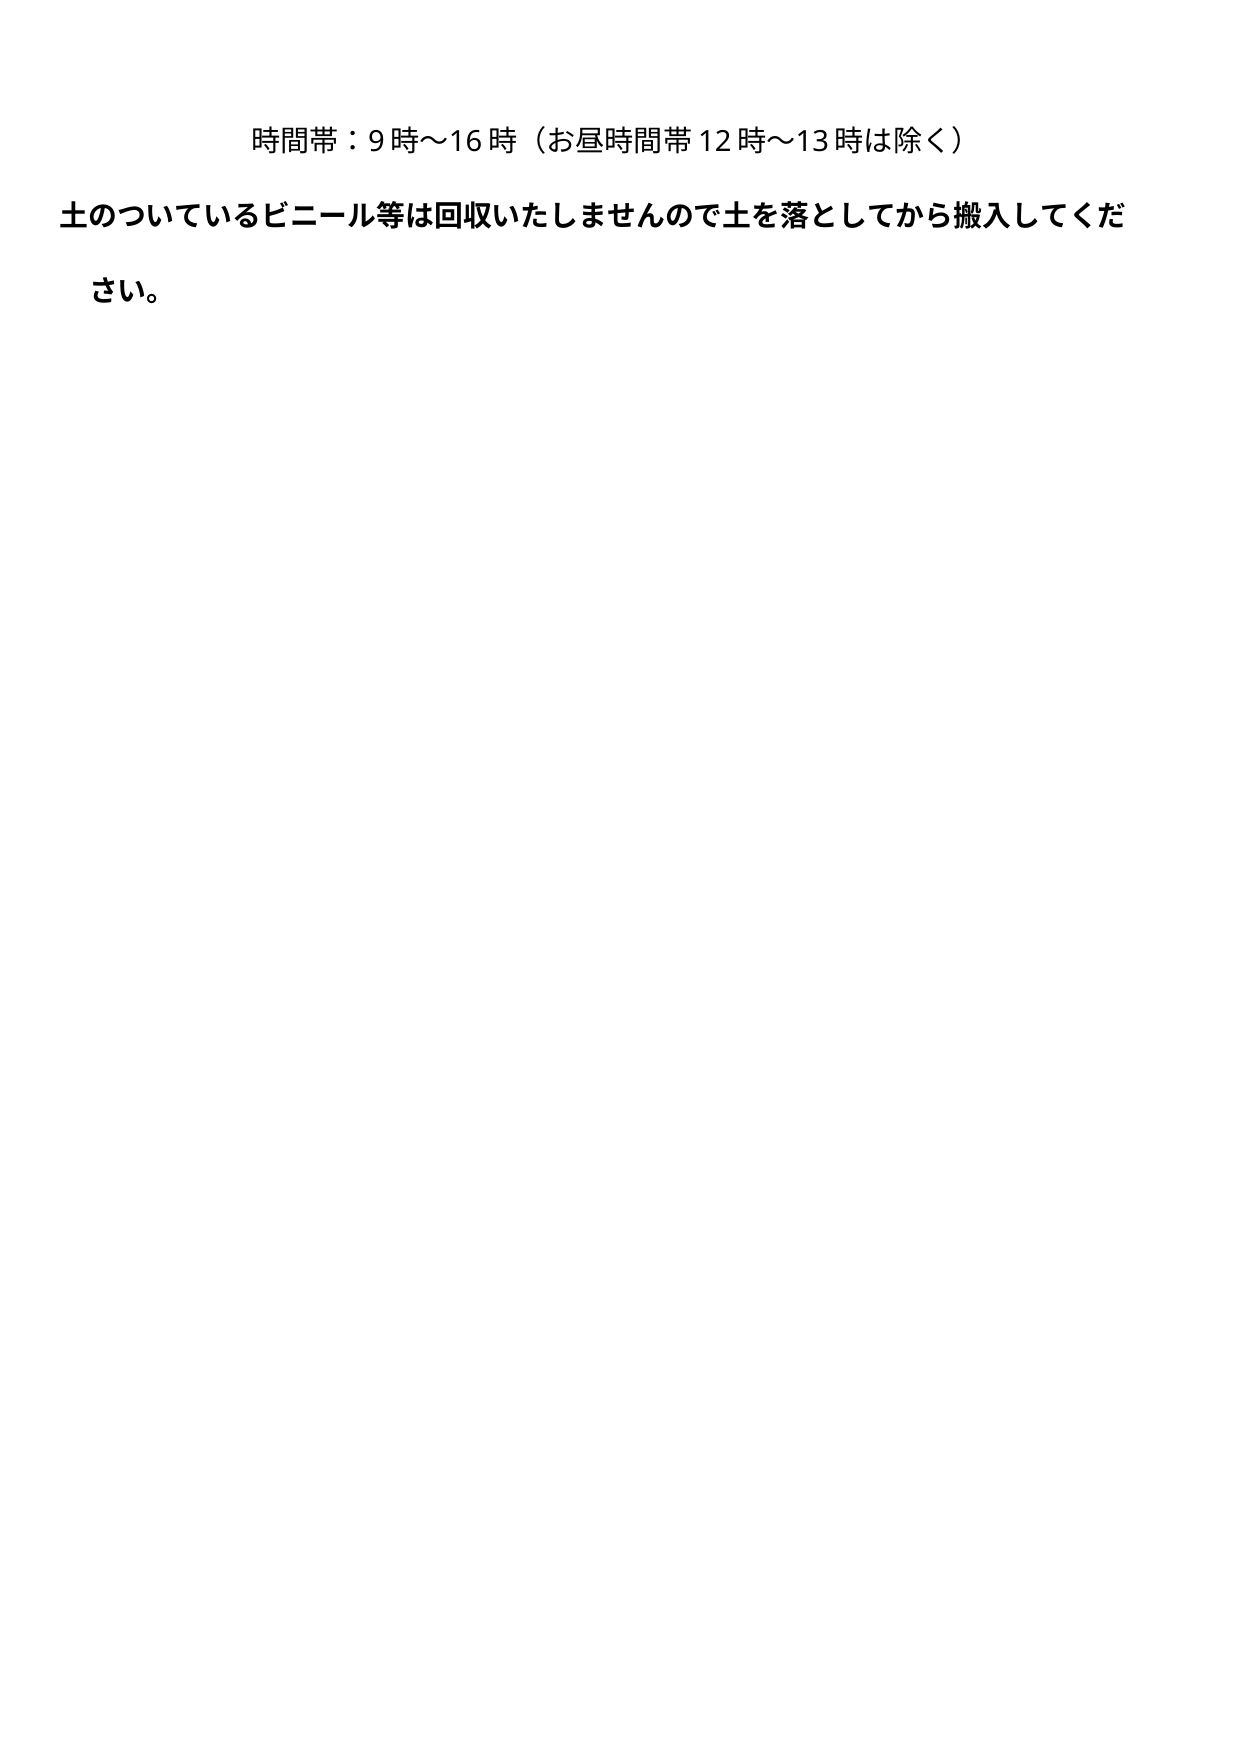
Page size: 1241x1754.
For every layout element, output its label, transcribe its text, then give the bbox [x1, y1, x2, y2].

text 時間帯：9時～16時（お昼時間帯12時～13時は除く） [89, 101, 1152, 176]
text 土のついているビニール等は回収いたしませんので土を落としてから搬入してください。 [59, 176, 1152, 326]
